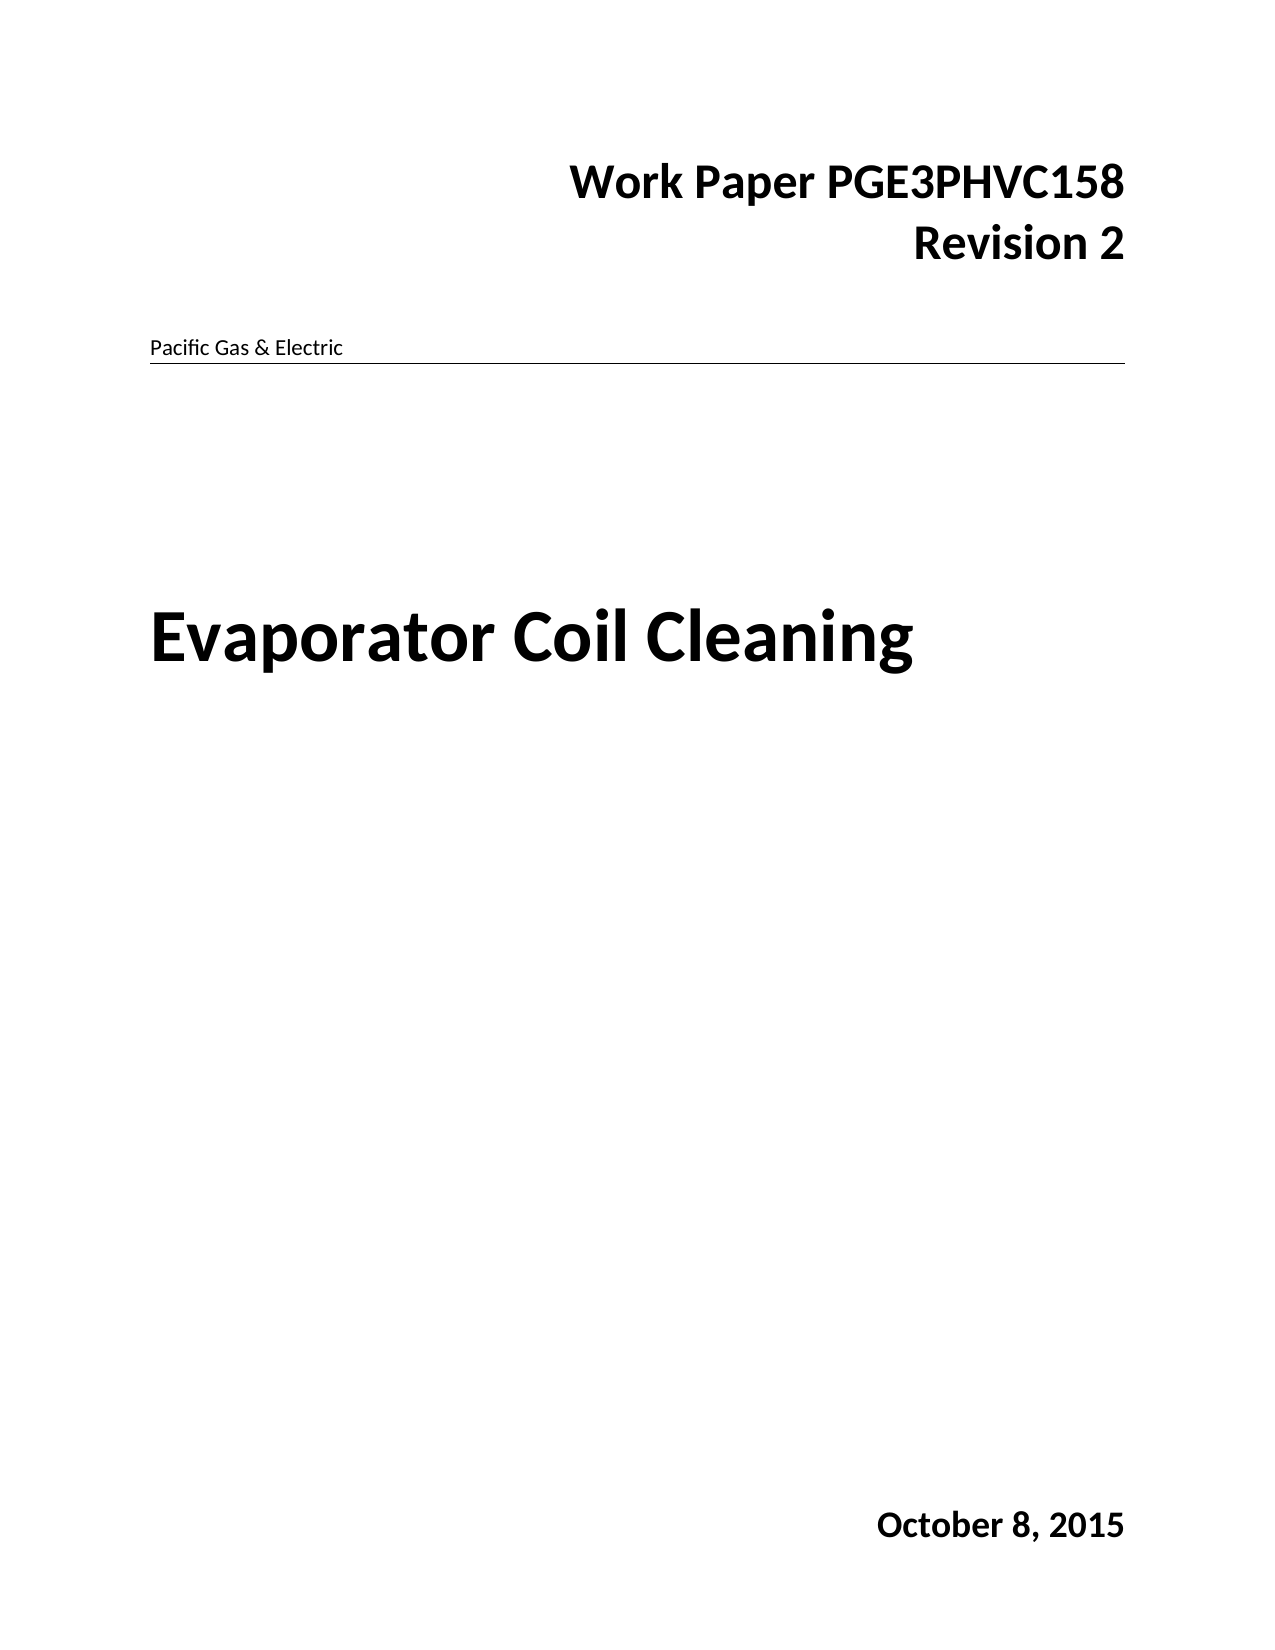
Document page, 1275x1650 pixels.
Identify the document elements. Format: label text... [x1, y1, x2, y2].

text Work Paper [150, 150, 1125, 211]
text Evaporator Coil Cleaning [150, 588, 1125, 680]
